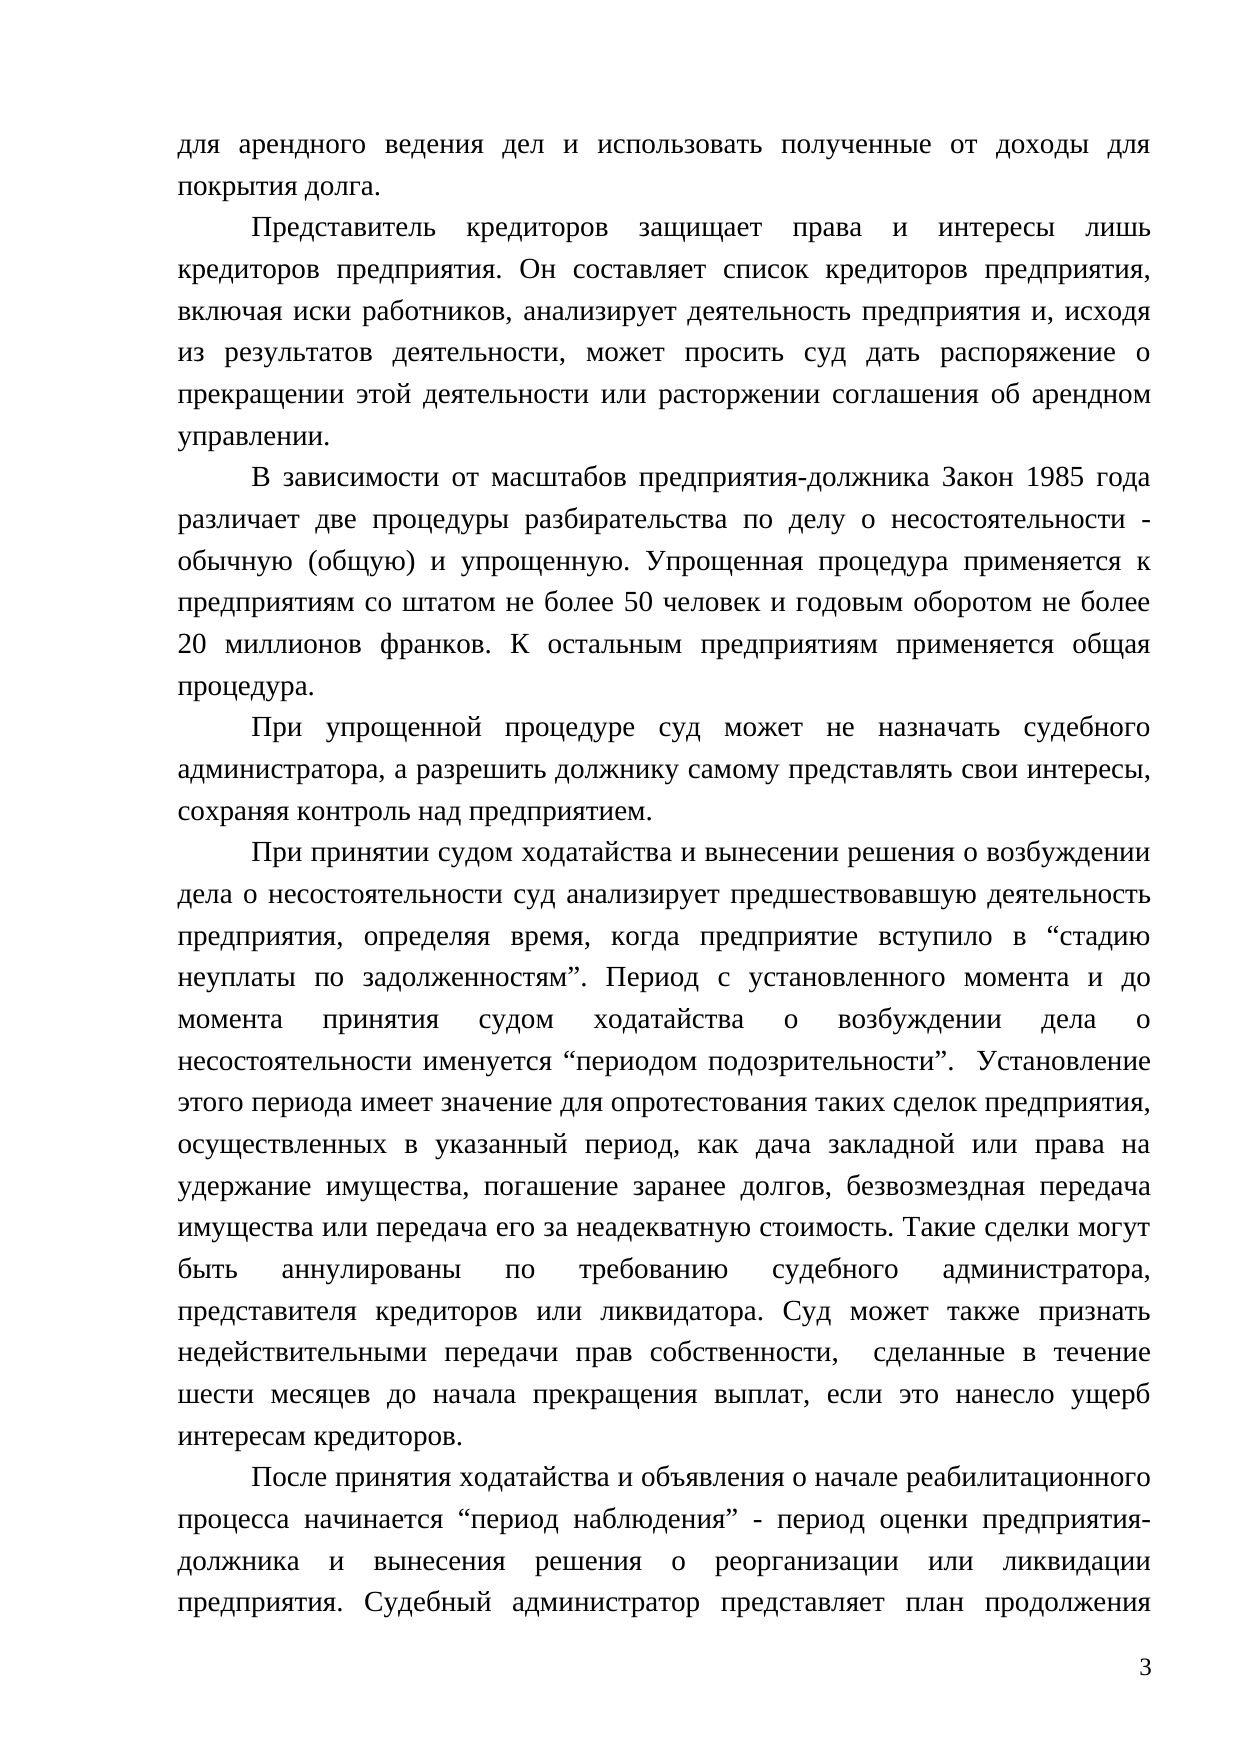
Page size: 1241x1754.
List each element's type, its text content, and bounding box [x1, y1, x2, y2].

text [177, 1451, 1152, 1618]
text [177, 118, 1152, 201]
text Представитель кредиторов защищает права и интересы лишь кредиторов предприятия. Он составляет список кредиторов предприятия, включая иски работников, анализирует деятельность предприятия и, исходя из результатов деятельности, может просить суд дать распоряжение о прекращении этой деятельности или расторжении соглашения об арендном управлении. [177, 201, 1152, 451]
text При упрощенной процедуре суд может не назначать судебного администратора, а разрешить должнику самому представлять свои интересы, сохраняя контроль над предприятием. [177, 701, 1152, 826]
text В зависимости от масштабов предприятия-должника Закон 1985 года различает две процедуры разбирательства по делу о несостоятельности - обычную (общую) и упрощенную. Упрощенная процедура применяется к предприятиям со штатом не более 50 человек и годовым оборотом не более 20 миллионов франков. К остальным предприятиям применяется общая процедура. [177, 451, 1152, 701]
text При принятии судом ходатайства и вынесении решения о возбуждении дела о несостоятельности суд анализирует предшествовавшую деятельность предприятия, определяя время, когда предприятие вступило в “стадию неуплаты по задолженностям”. Период с установленного момента и до момента принятия судом ходатайства о возбуждении дела о несостоятельности именуется “периодом подозрительности”. Установление этого периода имеет значение для опротестования таких сделок предприятия, осуществленных в указанный период, как дача закладной или права на удержание имущества, погашение заранее долгов, безвозмездная передача имущества или передача его за неадекватную стоимость. Такие сделки могут быть аннулированы по требованию судебного администратора, представителя кредиторов или ликвидатора. Суд может также признать недействительными передачи прав собственности, сделанные в течение шести месяцев до начала прекращения выплат, если это нанесло ущерб интересам кредиторов. [177, 826, 1152, 1451]
